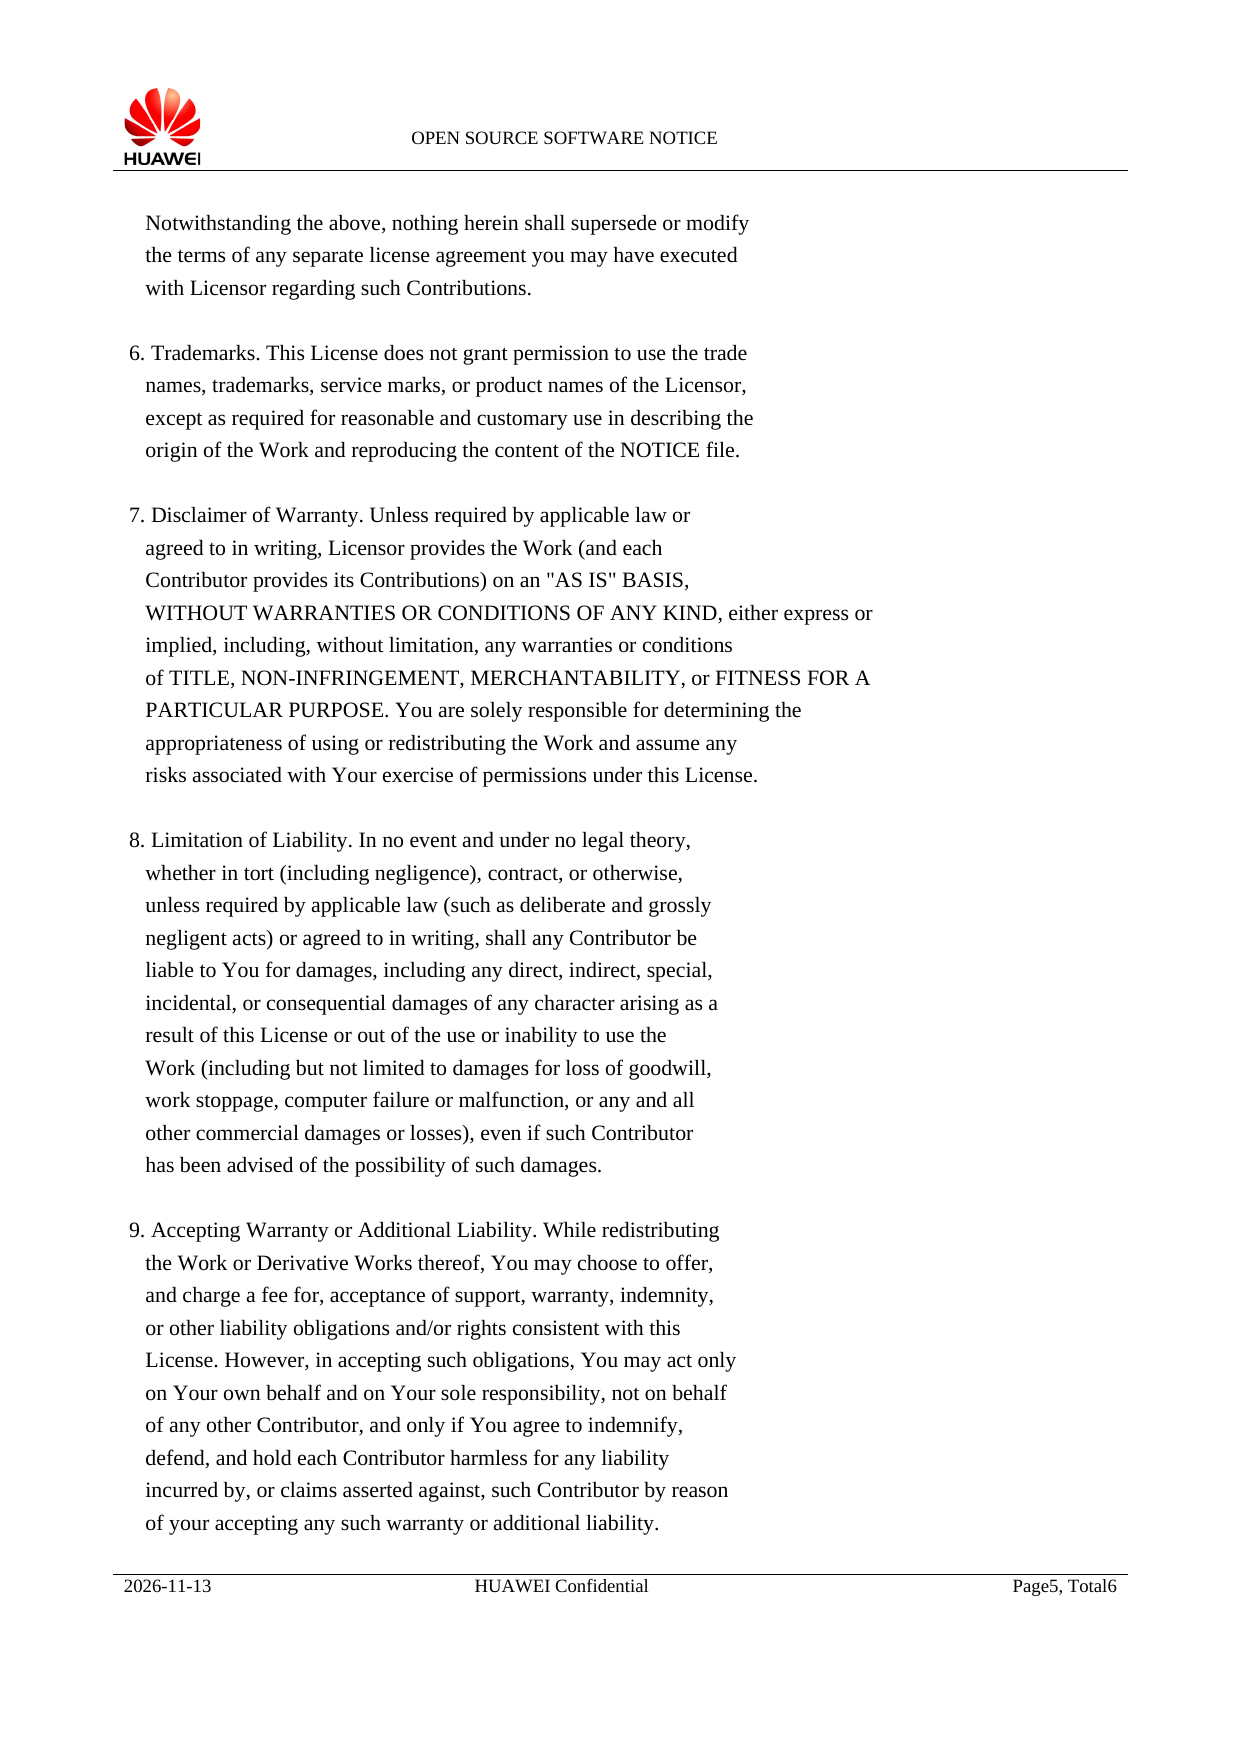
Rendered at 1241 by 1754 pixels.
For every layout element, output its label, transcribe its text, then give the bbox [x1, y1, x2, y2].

picture [124, 88, 201, 165]
